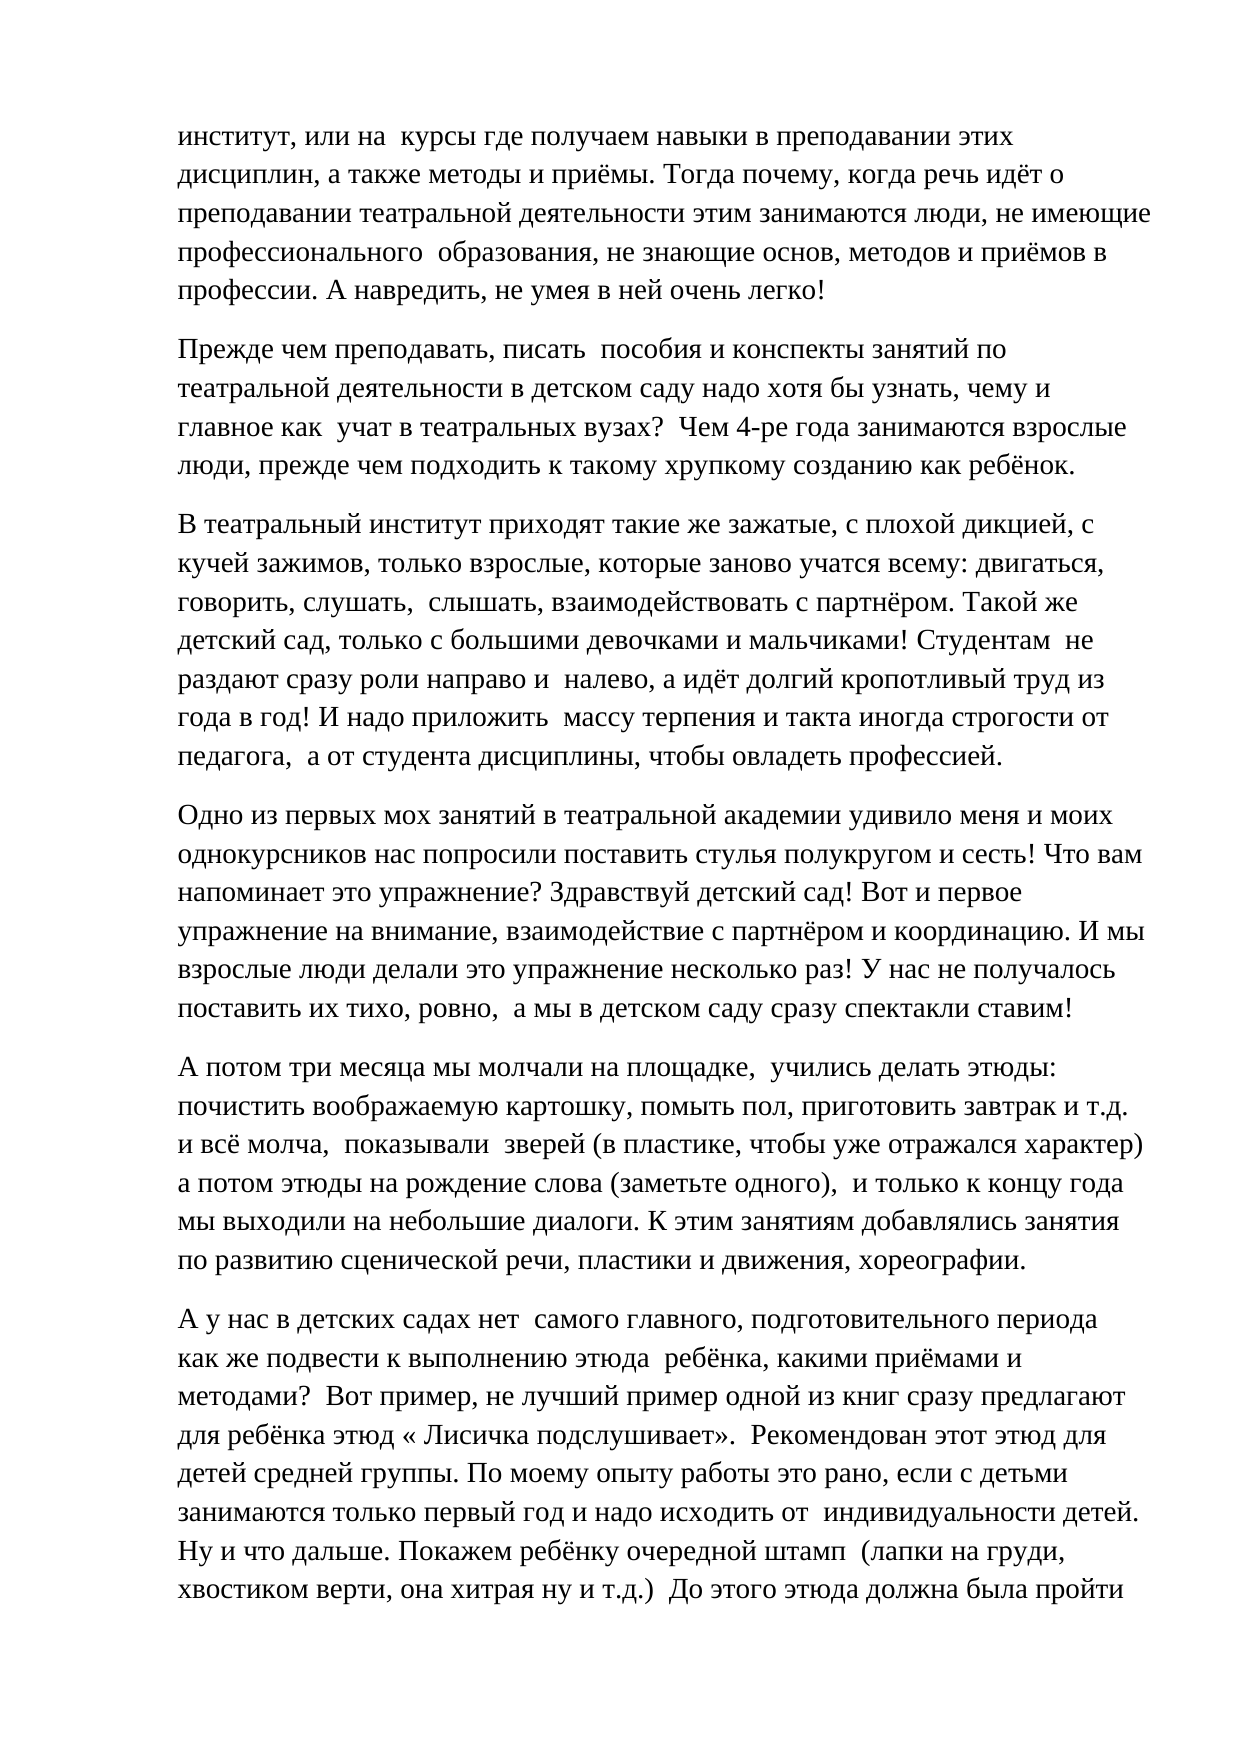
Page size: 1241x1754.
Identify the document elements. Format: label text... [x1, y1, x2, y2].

text В театральный институт приходят такие же зажатые, с плохой дикцией, с кучей зажимов, только взрослые, которые заново учатся всему: двигаться, говорить, слушать, слышать, взаимодействовать с партнёром. Такой же детский сад, только с большими девочками и мальчиками! Студентам не раздают сразу роли направо и налево, а идёт долгий кропотливый труд из года в год! И надо приложить массу терпения и такта иногда строгости от педагога, а от студента дисциплины, чтобы овладеть профессией. [177, 507, 1152, 771]
text А потом три месяца мы молчали на площадке, учились делать этюды: почистить воображаемую картошку, помыть пол, приготовить завтрак и т.д. и всё молча, показывали зверей (в пластике, чтобы уже отражался характер) а потом этюды на рождение слова (заметьте одного), и только к концу года мы выходили на небольшие диалоги. К этим занятиям добавлялись занятия по развитию сценической речи, пластики и движения, хореографии. [177, 1049, 1152, 1276]
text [177, 118, 1152, 306]
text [177, 1301, 1152, 1605]
text Прежде чем преподавать, писать пособия и конспекты занятий по театральной деятельности в детском саду надо хотя бы узнать, чему и главное как учат в театральных вузах? Чем 4-ре года занимаются взрослые люди, прежде чем подходить к такому хрупкому созданию как ребёнок. [177, 332, 1152, 481]
text Одно из первых мох занятий в театральной академии удивило меня и моих однокурсников нас попросили поставить стулья полукругом и сесть! Что вам напоминает это упражнение? Здравствуй детский сад! Вот и первое упражнение на внимание, взаимодействие с партнёром и координацию. И мы взрослые люди делали это упражнение несколько раз! У нас не получалось поставить их тихо, ровно, а мы в детском саду сразу спектакли ставим! [177, 797, 1152, 1023]
